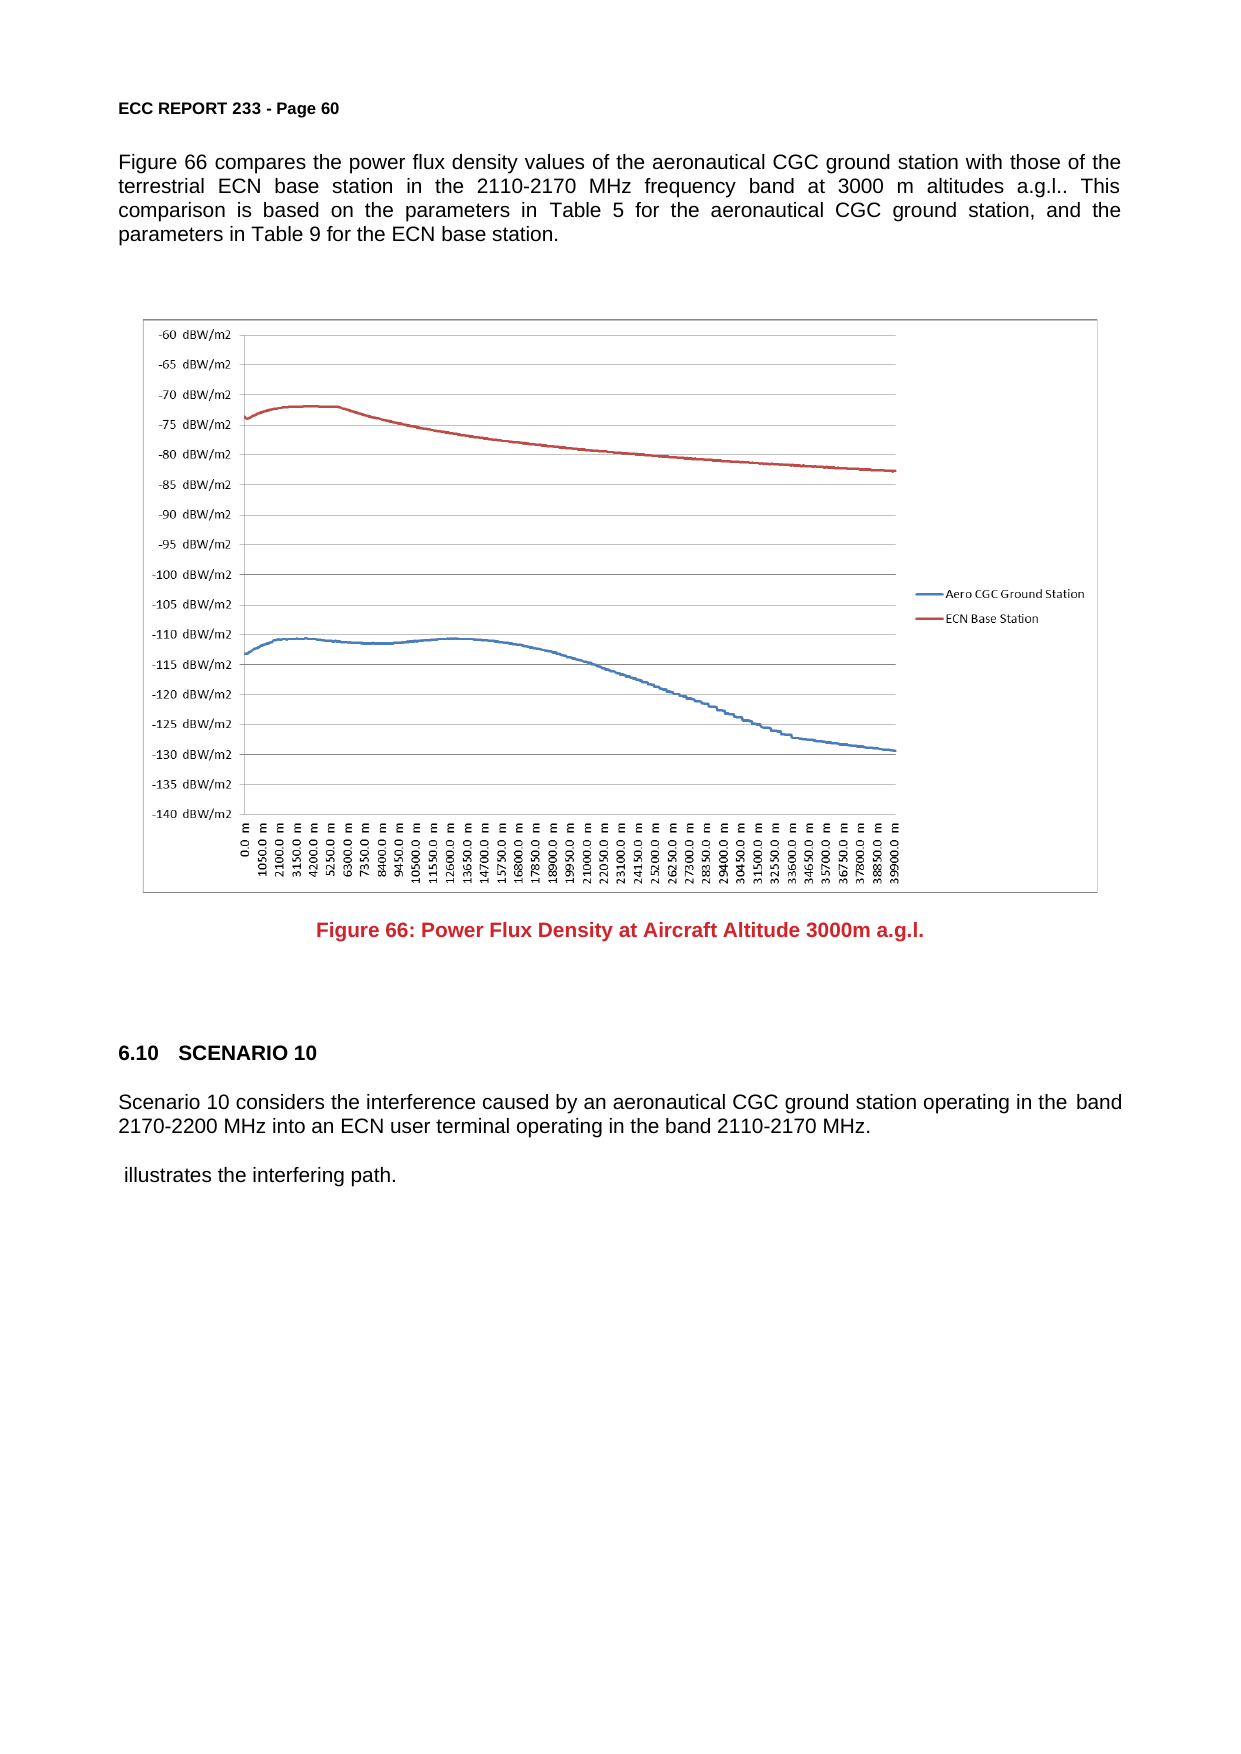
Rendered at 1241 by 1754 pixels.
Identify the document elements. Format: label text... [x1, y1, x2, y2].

text Figure 66: Power Flux Density at Aircraft Altitude 3000m a.g.l. [118, 918, 1122, 942]
text Figure 66 compares the power flux density values of the aeronautical CGC ground station with those of the terrestrial ECN base station in the 2110-2170 MHz frequency band at 3000 m altitudes a.g.l.. This comparison is based on the parameters in Table 5 for the aeronautical CGC ground station, and the parameters in Table 9 for the ECN base station. [118, 150, 1122, 246]
text Scenario 10 considers the interference caused by an aeronautical CGC ground station operating in the band 2170-2200 MHz into an ECN user terminal operating in the band 2110-2170 MHz. [118, 1089, 1122, 1137]
picture [142, 319, 1098, 893]
subtitle scenario 10 [118, 1041, 1122, 1064]
text Figure 67 illustrates the interfering path. [118, 1162, 1122, 1186]
